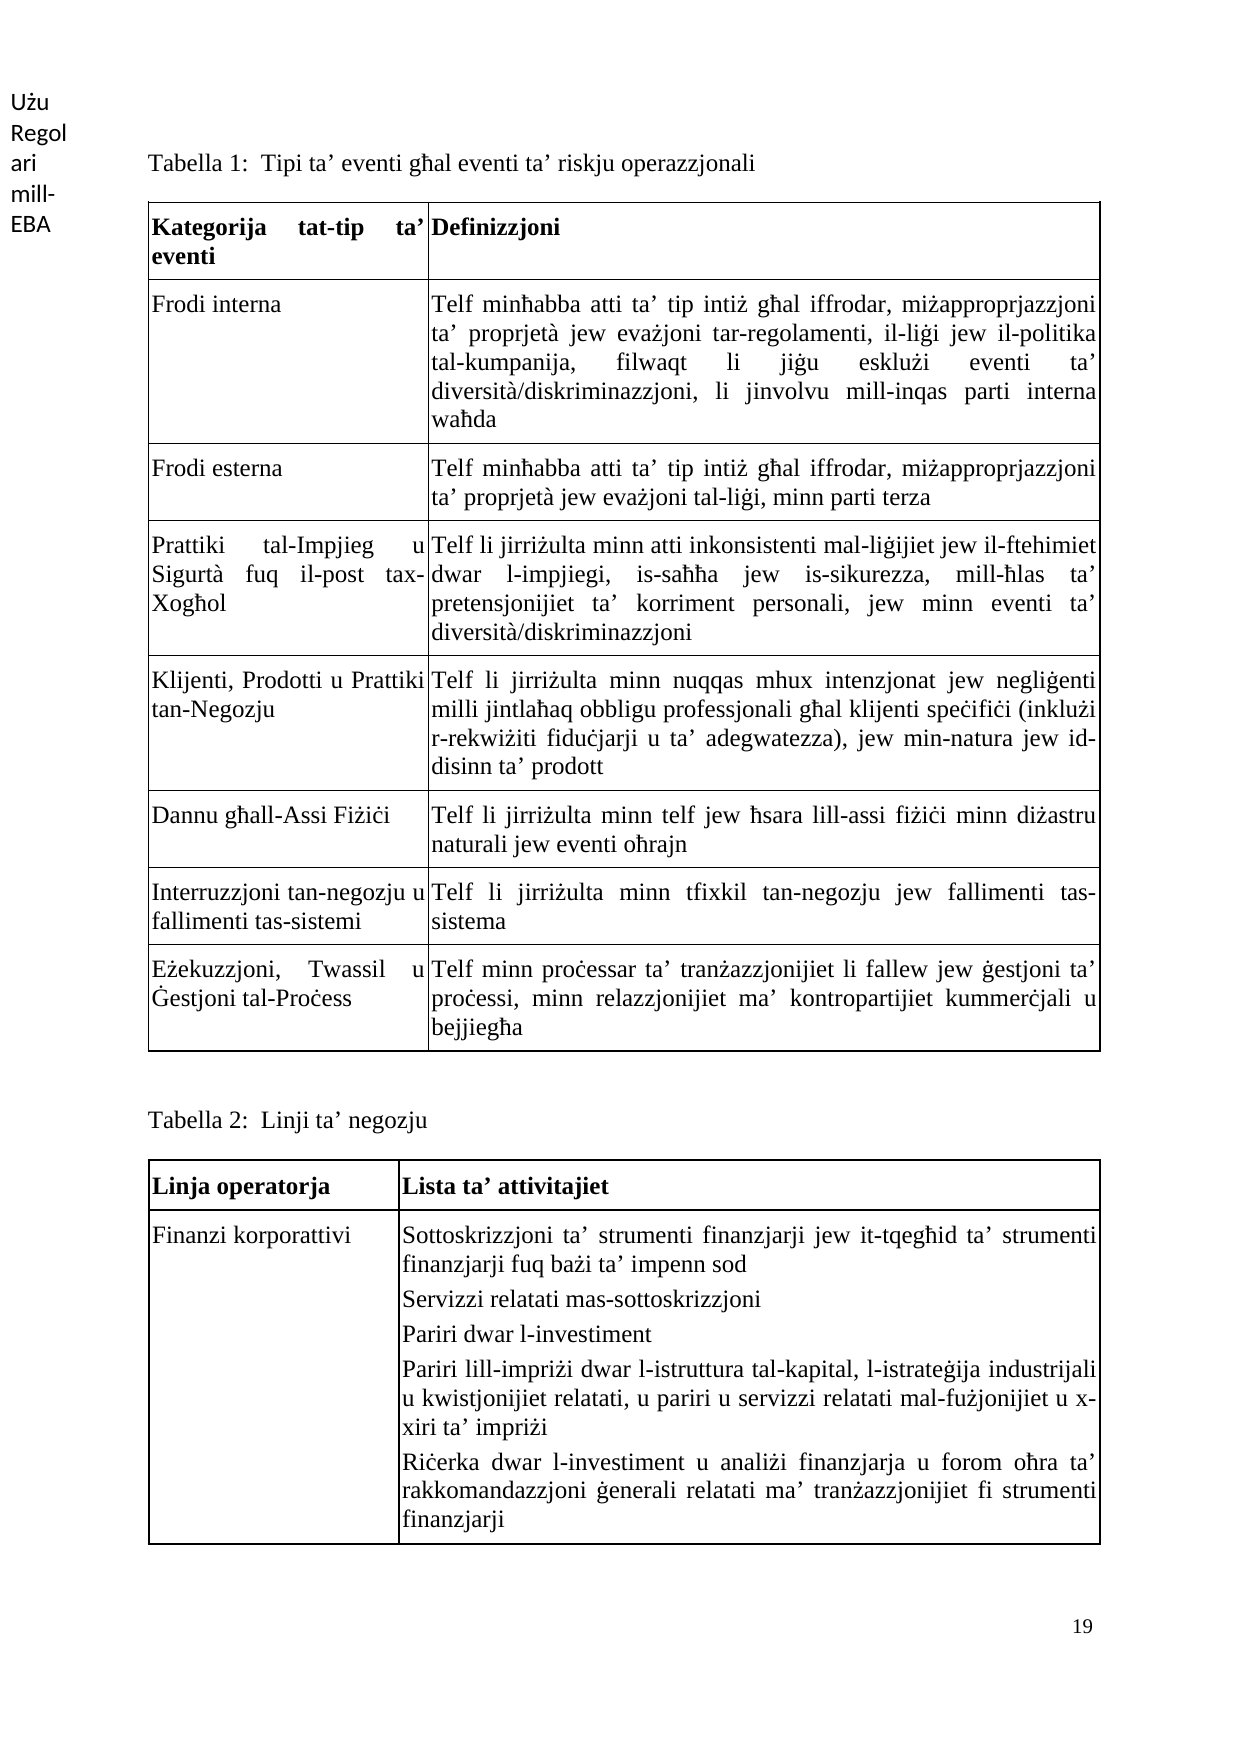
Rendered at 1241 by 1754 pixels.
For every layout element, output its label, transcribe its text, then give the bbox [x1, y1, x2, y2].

table_cell Telf minn proċessar ta’ tranżazzjonijiet li fallew jew ġestjoni ta’ proċessi, minn relazzjonijiet ma’ kontropartijiet kummerċjali u bejjiegħa [429, 945, 1099, 1050]
table_cell Telf minħabba atti ta’ tip intiż għal iffrodar, miżapproprjazzjoni ta’ proprjetà jew evażjoni tar-regolamenti, il-liġi jew il-politika tal-kumpanija, filwaqt li jiġu esklużi eventi ta’ diversità/diskriminazzjoni, li jinvolvu mill-inqas parti interna waħda [429, 280, 1099, 443]
table_header Definizzjoni [429, 203, 1099, 279]
table_cell Prattiki tal-Impjieg u Sigurtà fuq il-post tax-Xogħol [149, 521, 428, 655]
table_cell Frodi esterna [149, 444, 428, 520]
list Tabella 2: Linji ta’ negozju [148, 1106, 1093, 1134]
table_cell Telf minħabba atti ta’ tip intiż għal iffrodar, miżapproprjazzjoni ta’ proprjetà jew evażjoni tal-liġi, minn parti terza [429, 444, 1099, 520]
table_cell Telf li jirriżulta minn tfixkil tan-negozju jew fallimenti tas-sistema [429, 868, 1099, 944]
table_header Kategorija tat-tip ta’ eventi [149, 203, 428, 279]
table_cell Telf li jirriżulta minn atti inkonsistenti mal-liġijiet jew il-ftehimiet dwar l-impjiegi, is-saħħa jew is-sikurezza, mill-ħlas ta’ pretensjonijiet ta’ korriment personali, jew minn eventi ta’ diversità/diskriminazzjoni [429, 521, 1099, 655]
list Tabella 1: Tipi ta’ eventi għal eventi ta’ riskju operazzjonali [148, 148, 1093, 176]
table_cell Dannu għall-Assi Fiżiċi [149, 791, 428, 867]
table_cell Frodi interna [149, 280, 428, 443]
table_cell Finanzi korporattivi [150, 1211, 398, 1543]
table_header Lista ta’ attivitajiet [400, 1161, 1099, 1209]
table_cell Telf li jirriżulta minn nuqqas mhux intenzjonat jew negliġenti milli jintlaħaq obbligu professjonali għal klijenti speċifiċi (inklużi r-rekwiżiti fiduċjarji u ta’ adegwatezza), jew min-natura jew id-disinn ta’ prodott [429, 656, 1099, 789]
table_cell Klijenti, Prodotti u Prattiki tan-Negozju [149, 656, 428, 789]
table_cell Interruzzjoni tan-negozju u fallimenti tas-sistemi [149, 868, 428, 944]
table_header Linja operatorja [150, 1161, 398, 1209]
table_cell Telf li jirriżulta minn telf jew ħsara lill-assi fiżiċi minn diżastru naturali jew eventi oħrajn [429, 791, 1099, 867]
table_cell Eżekuzzjoni, Twassil u Ġestjoni tal-Proċess [149, 945, 428, 1050]
table_cell Sottoskrizzjoni ta’ strumenti finanzjarji jew it-tqegħid ta’ strumenti finanzjarji fuq bażi ta’ impenn sod Servizzi relatati mas-sottoskrizzjoni Pariri dwar l-investiment Pariri lill-impriżi dwar l-istruttura tal-kapital, l-istrateġija industrijali u kwistjonijiet relatati, u pariri u servizzi relatati mal-fużjonijiet u x-xiri ta’ impriżi Riċerka dwar l-investiment u analiżi finanzjarja u forom oħra ta’ rakkomandazzjoni ġenerali relatati ma’ tranżazzjonijiet fi strumenti finanzjarji [400, 1211, 1099, 1543]
